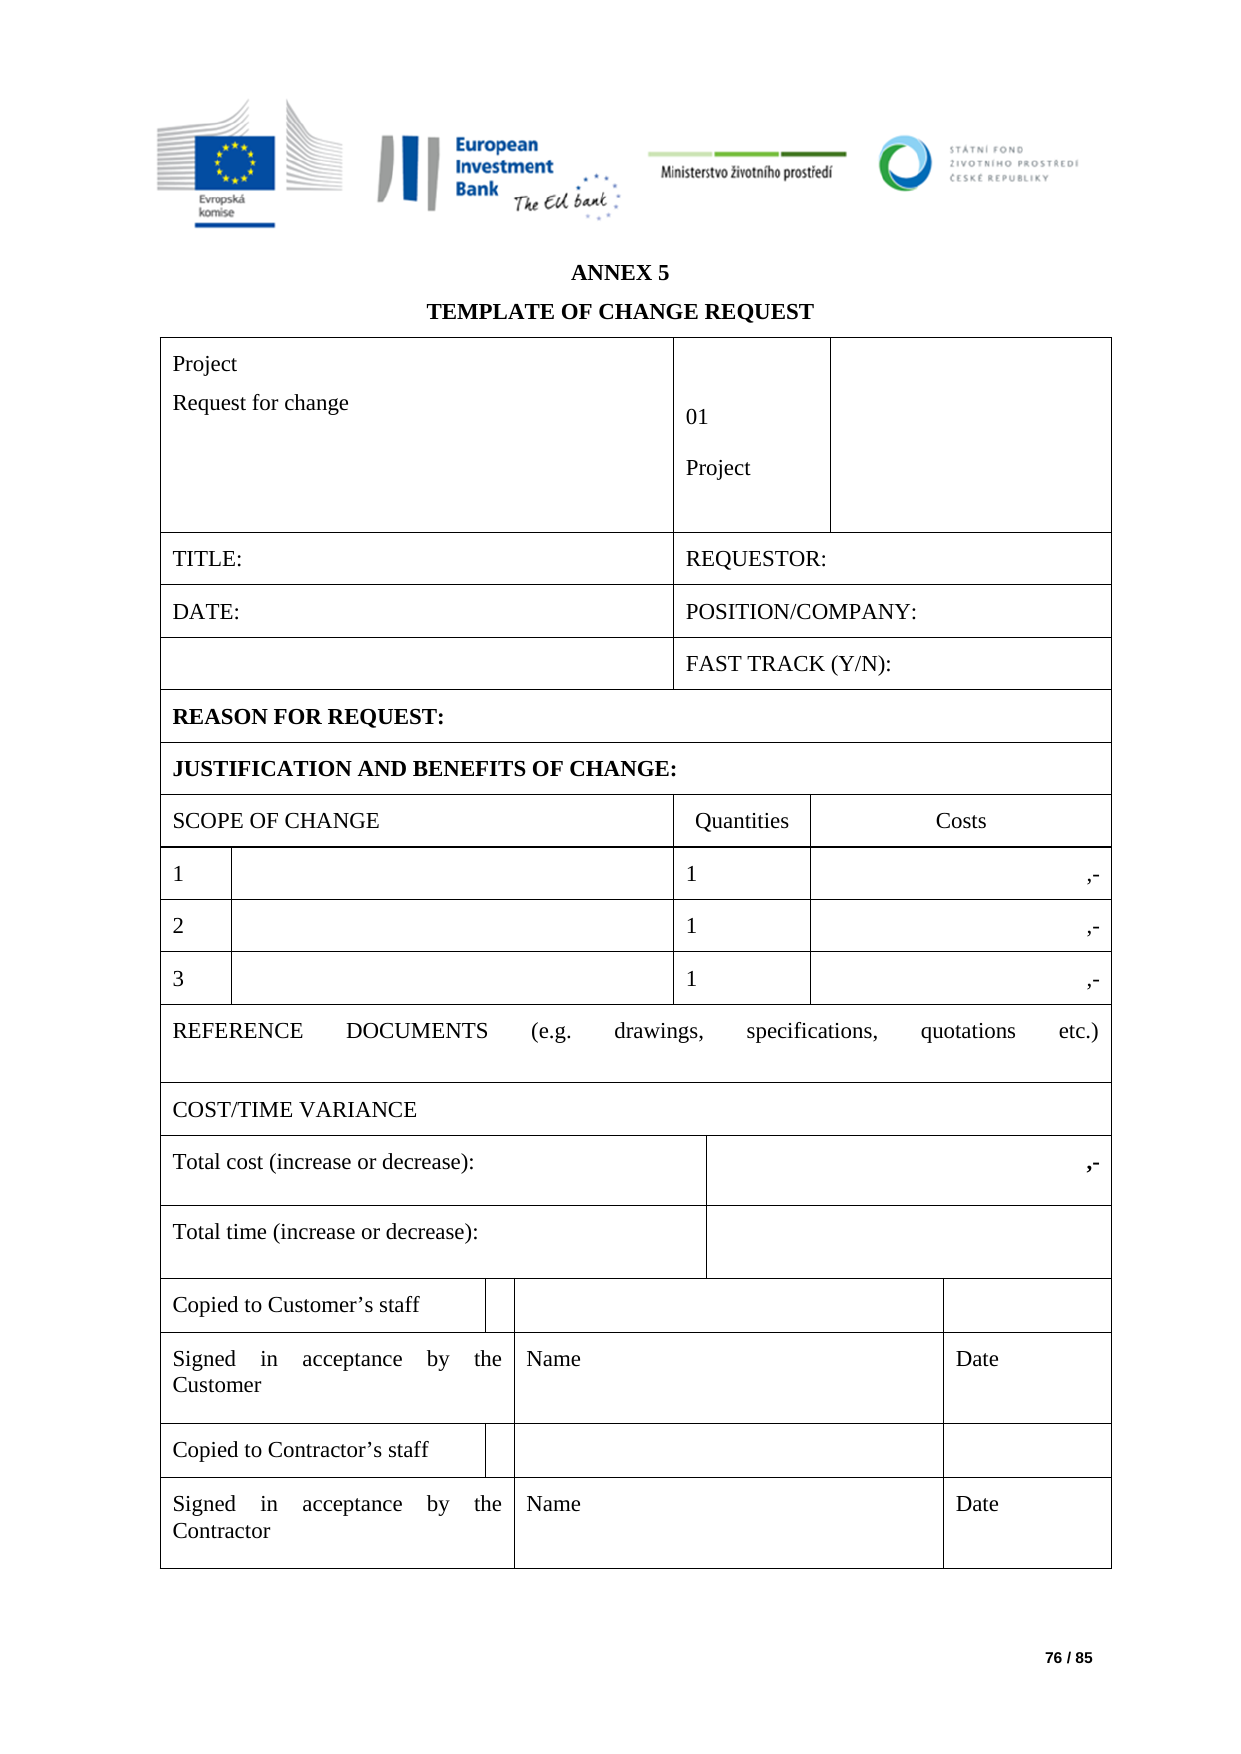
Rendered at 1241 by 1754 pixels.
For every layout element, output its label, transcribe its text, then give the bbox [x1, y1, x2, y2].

table_header Project Request for change [161, 338, 673, 532]
table_cell Copied to Contractor’s staff [161, 1424, 485, 1477]
table_cell ,- [811, 900, 1111, 951]
table_cell Date [944, 1478, 1111, 1568]
table_cell 1 [674, 952, 810, 1003]
table_cell ,- [811, 952, 1111, 1003]
table_cell Quantities [674, 795, 810, 846]
table_cell JUSTIFICATION AND BENEFITS OF CHANGE: [161, 743, 1111, 794]
table_cell 1 [674, 848, 810, 899]
table_cell REQUESTOR: [674, 533, 1111, 584]
table_cell Copied to Customer’s staff [161, 1279, 485, 1332]
table_cell REFERENCE DOCUMENTS (e.g. drawings, specifications, quotations etc.) [161, 1005, 1111, 1082]
table_cell TITLE: [161, 533, 673, 584]
table_cell 1 [161, 848, 231, 899]
table_cell FAST TRACK (Y/N): [674, 638, 1111, 689]
table_cell Name [515, 1333, 943, 1423]
table_cell POSITION/COMPANY: [674, 585, 1111, 637]
table_cell [707, 1206, 1111, 1278]
table_cell SCOPE OF CHANGE [161, 795, 673, 846]
table_header [831, 338, 1111, 532]
table_cell 2 [161, 900, 231, 951]
table_cell [232, 848, 673, 899]
table_cell [486, 1424, 514, 1477]
table_cell [232, 900, 673, 951]
table_cell [515, 1424, 943, 1477]
table_cell Date [944, 1333, 1111, 1423]
table_cell DATE: [161, 585, 673, 637]
table_cell Total time (increase or decrease): [161, 1206, 706, 1278]
text ANNEX 5 [148, 259, 1092, 286]
table_cell Signed in acceptance by the Customer [161, 1333, 514, 1423]
table_cell [486, 1279, 514, 1332]
table_cell 01 [674, 389, 830, 442]
table_cell [944, 1279, 1111, 1332]
text TEMPLATE OF CHANGE REQUEST [148, 298, 1092, 324]
table_cell 1 [674, 900, 810, 951]
table_cell Total cost (increase or decrease): [161, 1136, 706, 1205]
table_cell Project [674, 442, 830, 532]
table_header [674, 338, 830, 389]
table_cell REASON FOR REQUEST: [161, 690, 1111, 742]
table_cell ,- [707, 1136, 1111, 1205]
table_cell ,- [811, 848, 1111, 899]
table_cell COST/TIME VARIANCE [161, 1083, 1111, 1135]
table_cell Name [515, 1478, 943, 1568]
table_cell Signed in acceptance by the Contractor [161, 1478, 514, 1568]
table_cell [232, 952, 673, 1003]
table_cell Costs [811, 795, 1111, 846]
picture [147, 87, 1093, 235]
table_cell [161, 638, 673, 689]
table_cell [944, 1424, 1111, 1477]
table_cell 3 [161, 952, 231, 1003]
table_cell [515, 1279, 943, 1332]
